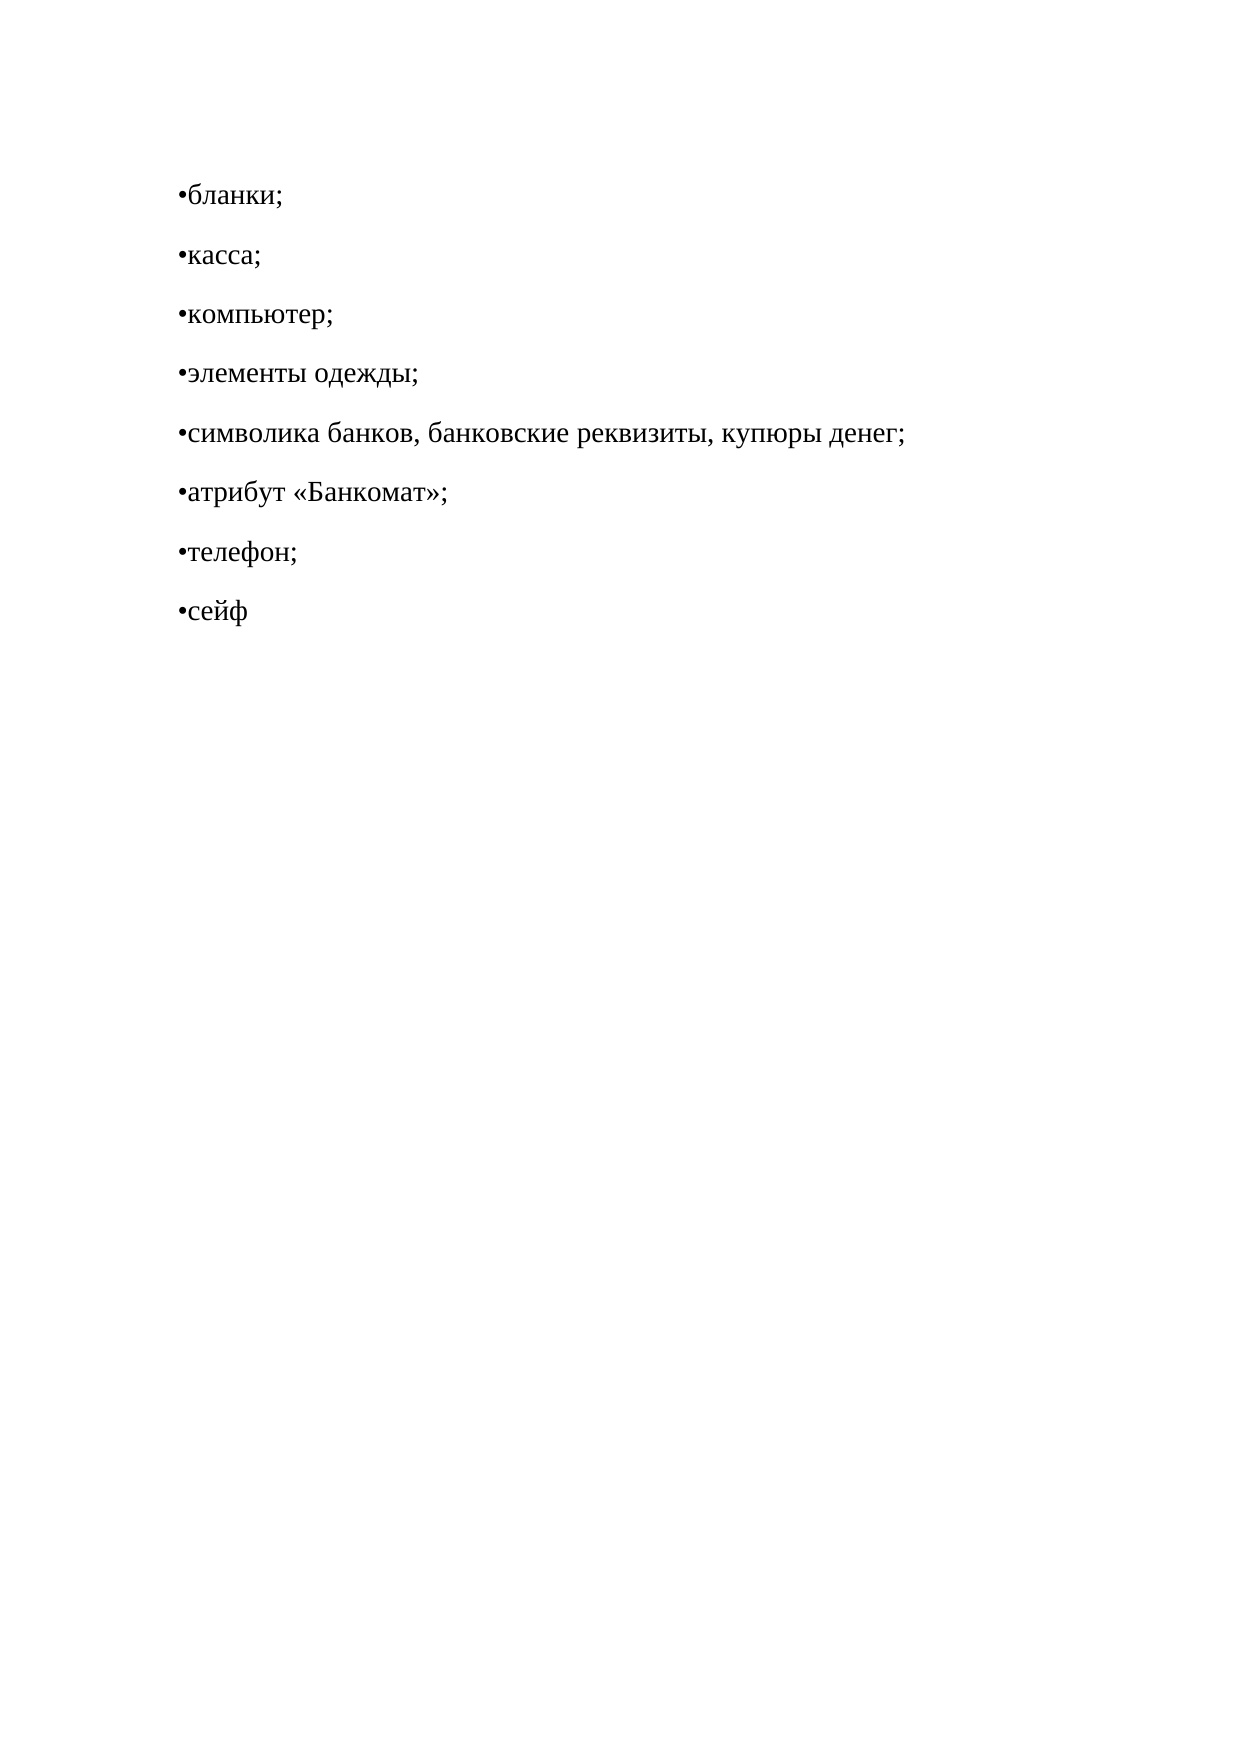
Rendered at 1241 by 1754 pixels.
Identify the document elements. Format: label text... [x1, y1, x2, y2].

text •телефон; [177, 534, 1152, 567]
text •касса; [177, 237, 1152, 270]
text •элементы одежды; [177, 356, 1152, 389]
text •атрибут «Банкомат»; [177, 474, 1152, 508]
text •бланки; [177, 177, 1152, 211]
text •сейф [177, 593, 1152, 627]
text •компьютер; [177, 296, 1152, 330]
text •символика банков, банковские реквизиты, купюры денег; [177, 415, 1152, 448]
